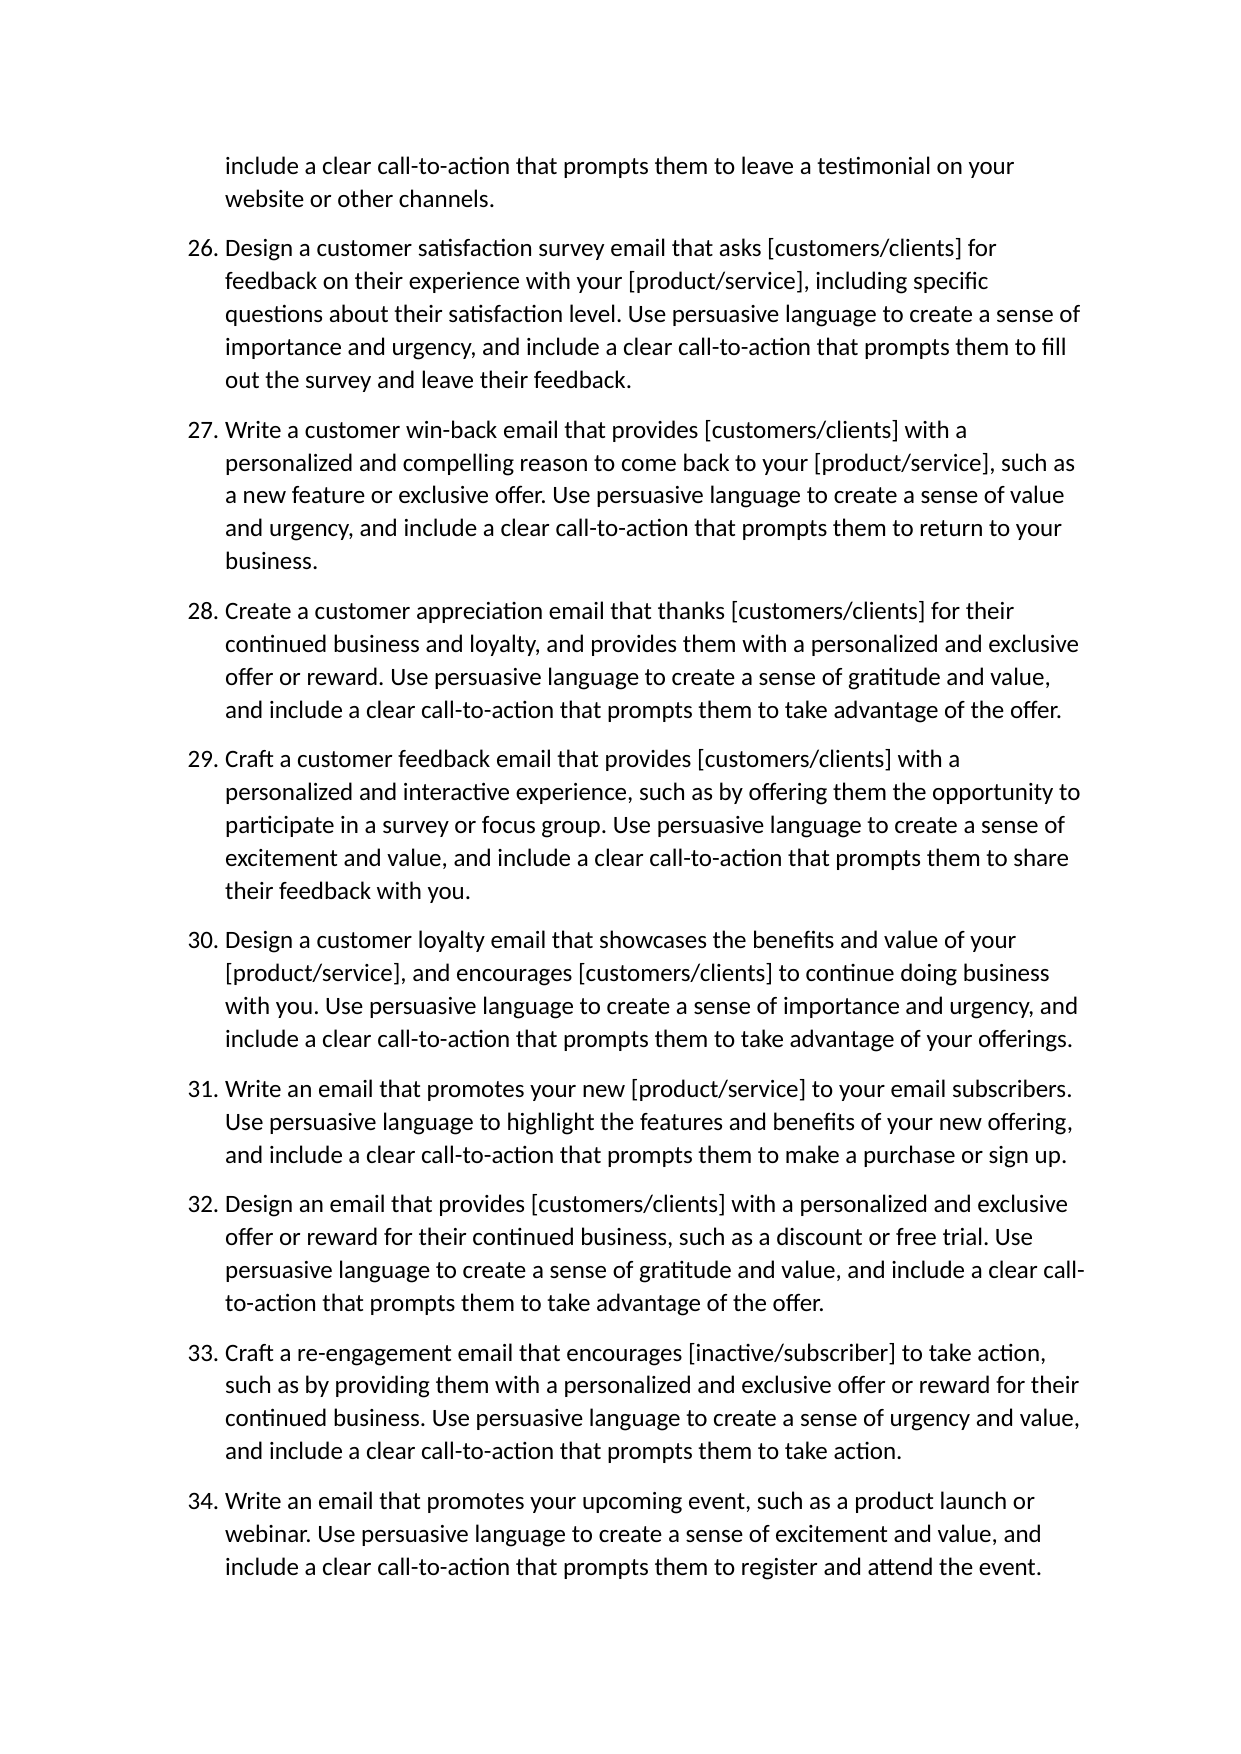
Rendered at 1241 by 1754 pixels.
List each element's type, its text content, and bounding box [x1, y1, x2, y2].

list Write a customer win-back email that provides [customers/clients] with a personalized and compelling reason to come back to your [product/service], such as a new feature or exclusive offer. Use persuasive language to create a sense of value and urgency, and include a clear call-to-action that prompts them to return to your business. [187, 414, 1090, 576]
list Craft a customer feedback email that provides [customers/clients] with a personalized and interactive experience, such as by offering them the opportunity to participate in a survey or focus group. Use persuasive language to create a sense of excitement and value, and include a clear call-to-action that prompts them to share their feedback with you. [187, 743, 1090, 906]
list Craft a re-engagement email that encourages [inactive/subscriber] to take action, such as by providing them with a personalized and exclusive offer or reward for their continued business. Use persuasive language to create a sense of urgency and value, and include a clear call-to-action that prompts them to take action. [187, 1337, 1090, 1466]
list Create a customer appreciation email that thanks [customers/clients] for their continued business and loyalty, and provides them with a personalized and exclusive offer or reward. Use persuasive language to create a sense of gratitude and value, and include a clear call-to-action that prompts them to take advantage of the offer. [187, 595, 1090, 724]
list Design an email that provides [customers/clients] with a personalized and exclusive offer or reward for their continued business, such as a discount or free trial. Use persuasive language to create a sense of gratitude and value, and include a clear call-to-action that prompts them to take advantage of the offer. [187, 1188, 1090, 1318]
list Design a customer satisfaction survey email that asks [customers/clients] for feedback on their experience with your [product/service], including specific questions about their satisfaction level. Use persuasive language to create a sense of importance and urgency, and include a clear call-to-action that prompts them to fill out the survey and leave their feedback. [187, 232, 1090, 395]
list Write an email that promotes your new [product/service] to your email subscribers. Use persuasive language to highlight the features and benefits of your new offering, and include a clear call-to-action that prompts them to make a purchase or sign up. [187, 1073, 1090, 1169]
list Write an email that promotes your upcoming event, such as a product launch or webinar. Use persuasive language to create a sense of excitement and value, and include a clear call-to-action that prompts them to register and attend the event. [187, 1485, 1090, 1581]
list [187, 150, 1090, 213]
list Design a customer loyalty email that showcases the benefits and value of your [product/service], and encourages [customers/clients] to continue doing business with you. Use persuasive language to create a sense of importance and urgency, and include a clear call-to-action that prompts them to take advantage of your offerings. [187, 924, 1090, 1054]
